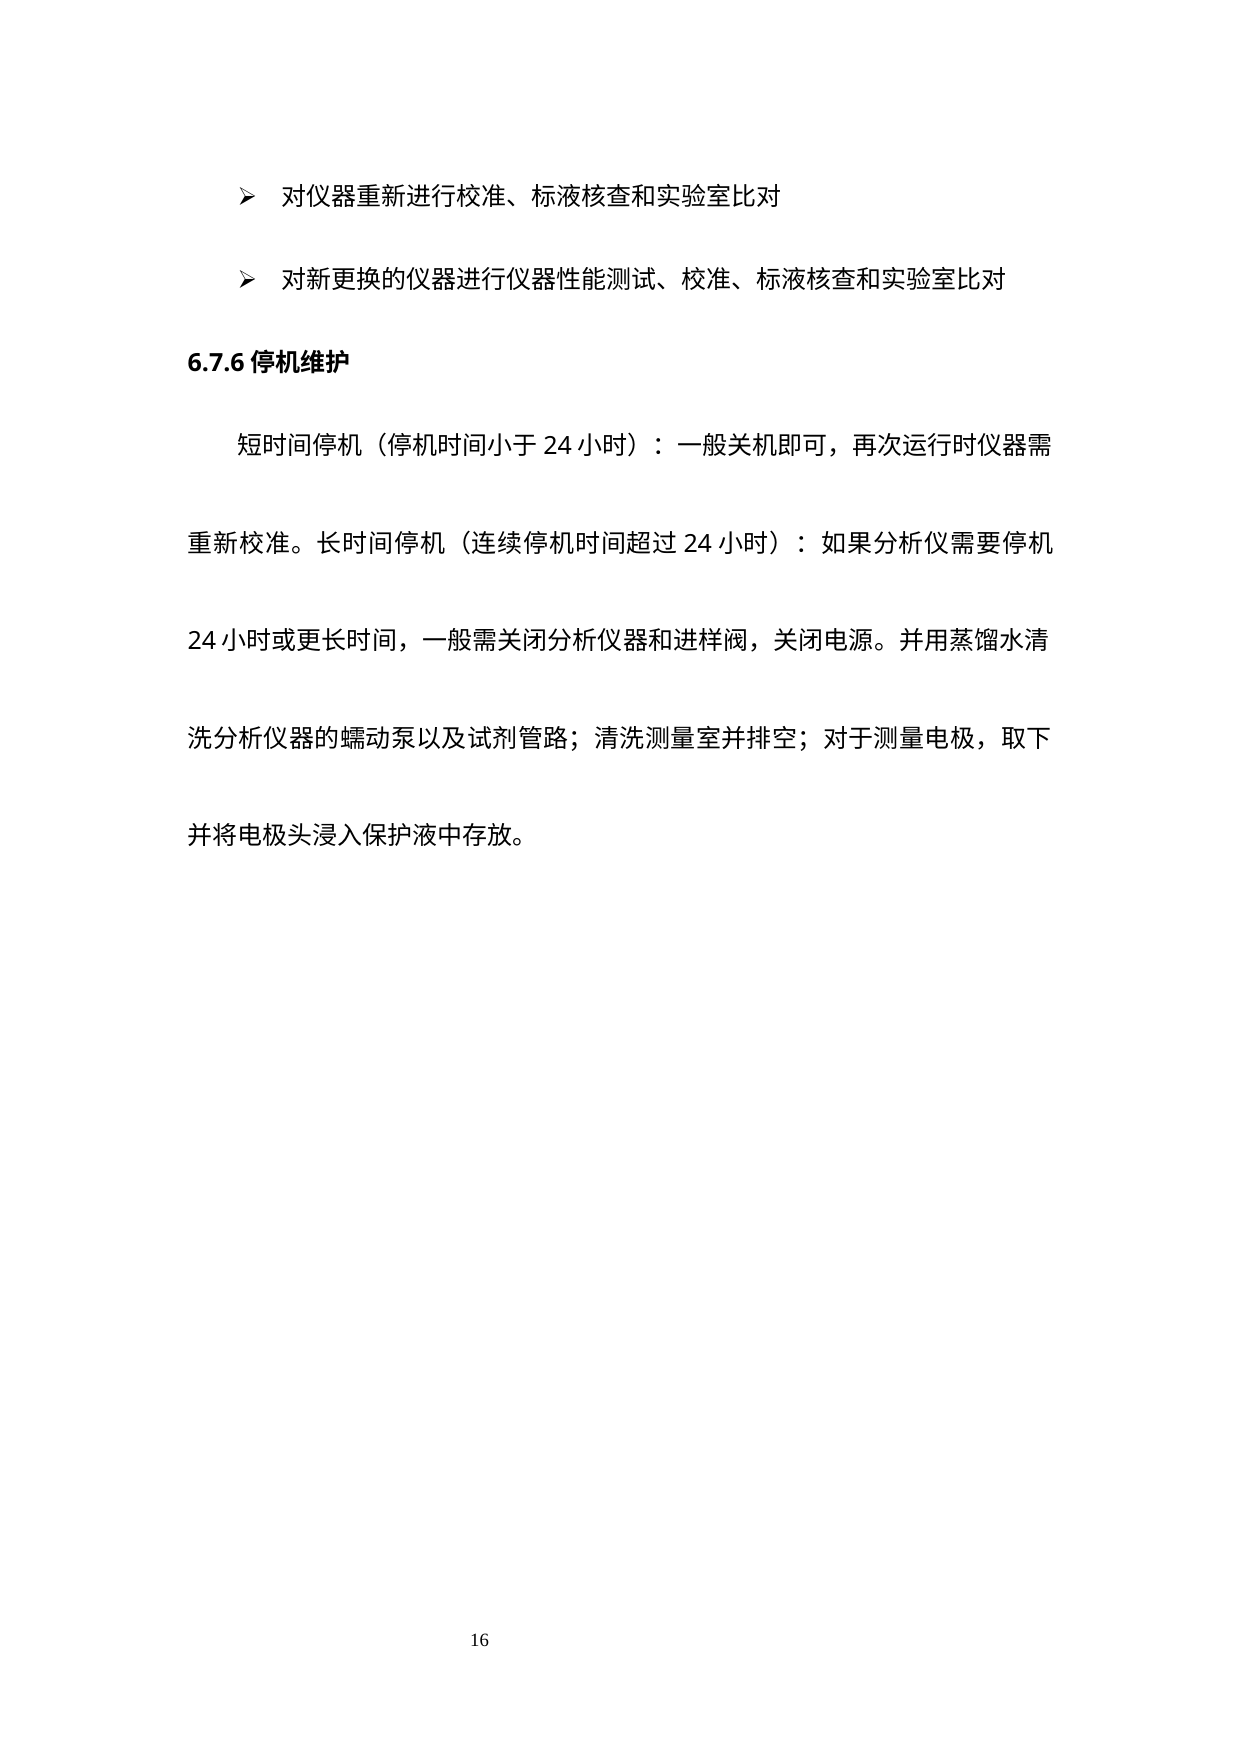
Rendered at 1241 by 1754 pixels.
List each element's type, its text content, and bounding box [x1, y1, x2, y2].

list 对仪器重新进行校准、标液核查和实验室比对 [237, 162, 1053, 227]
text 短时间停机（停机时间小于24小时）：一般关机即可，再次运行时仪器需重新校准。长时间停机（连续停机时间超过24小时）：如果分析仪需要停机24小时或更长时间，一般需关闭分析仪器和进样阀，关闭电源。并用蒸馏水清洗分析仪器的蠕动泵以及试剂管路；清洗测量室并排空；对于测量电极，取下并将电极头浸入保护液中存放。 [187, 411, 1053, 866]
text 6.7.6停机维护 [187, 328, 1053, 393]
list 对新更换的仪器进行仪器性能测试、校准、标液核查和实验室比对 [237, 245, 1053, 310]
